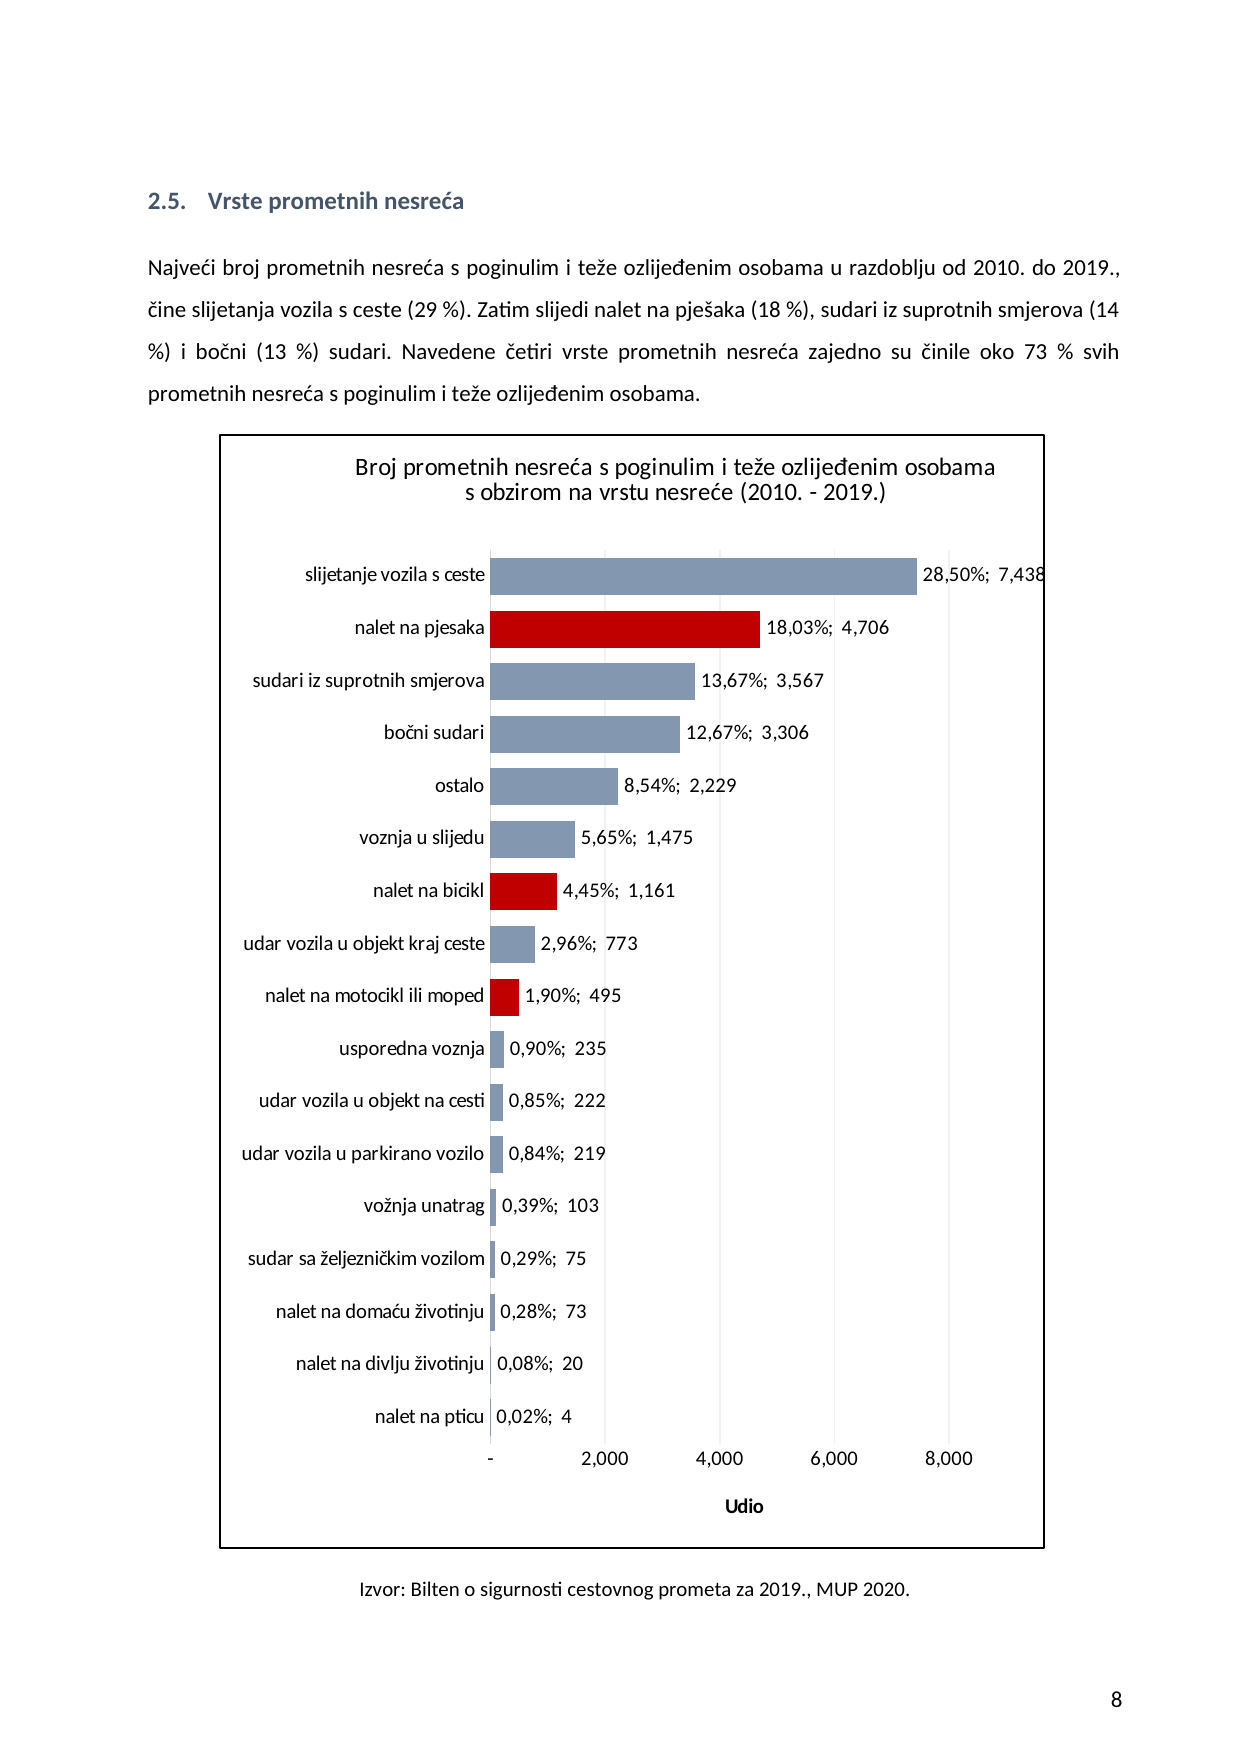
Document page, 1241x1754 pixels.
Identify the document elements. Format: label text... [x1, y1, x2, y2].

text Izvor: Bilten o sigurnosti cestovnog prometa za 2019., MUP 2020. [148, 1576, 1122, 1601]
subtitle Vrste prometnih nesreća [148, 185, 1122, 216]
text Najveći broj prometnih nesreća s poginulim i teže ozlijeđenim osobama u razdoblju od 2010. do 2019., čine slijetanja vozila s ceste (29 %). Zatim slijedi nalet na pješaka (18 %), sudari iz suprotnih smjerova (14 %) i bočni (13 %) sudari. Navedene četiri vrste prometnih nesreća zajedno su činile oko 73 % svih prometnih nesreća s poginulim i teže ozlijeđenim osobama. [148, 253, 1122, 407]
